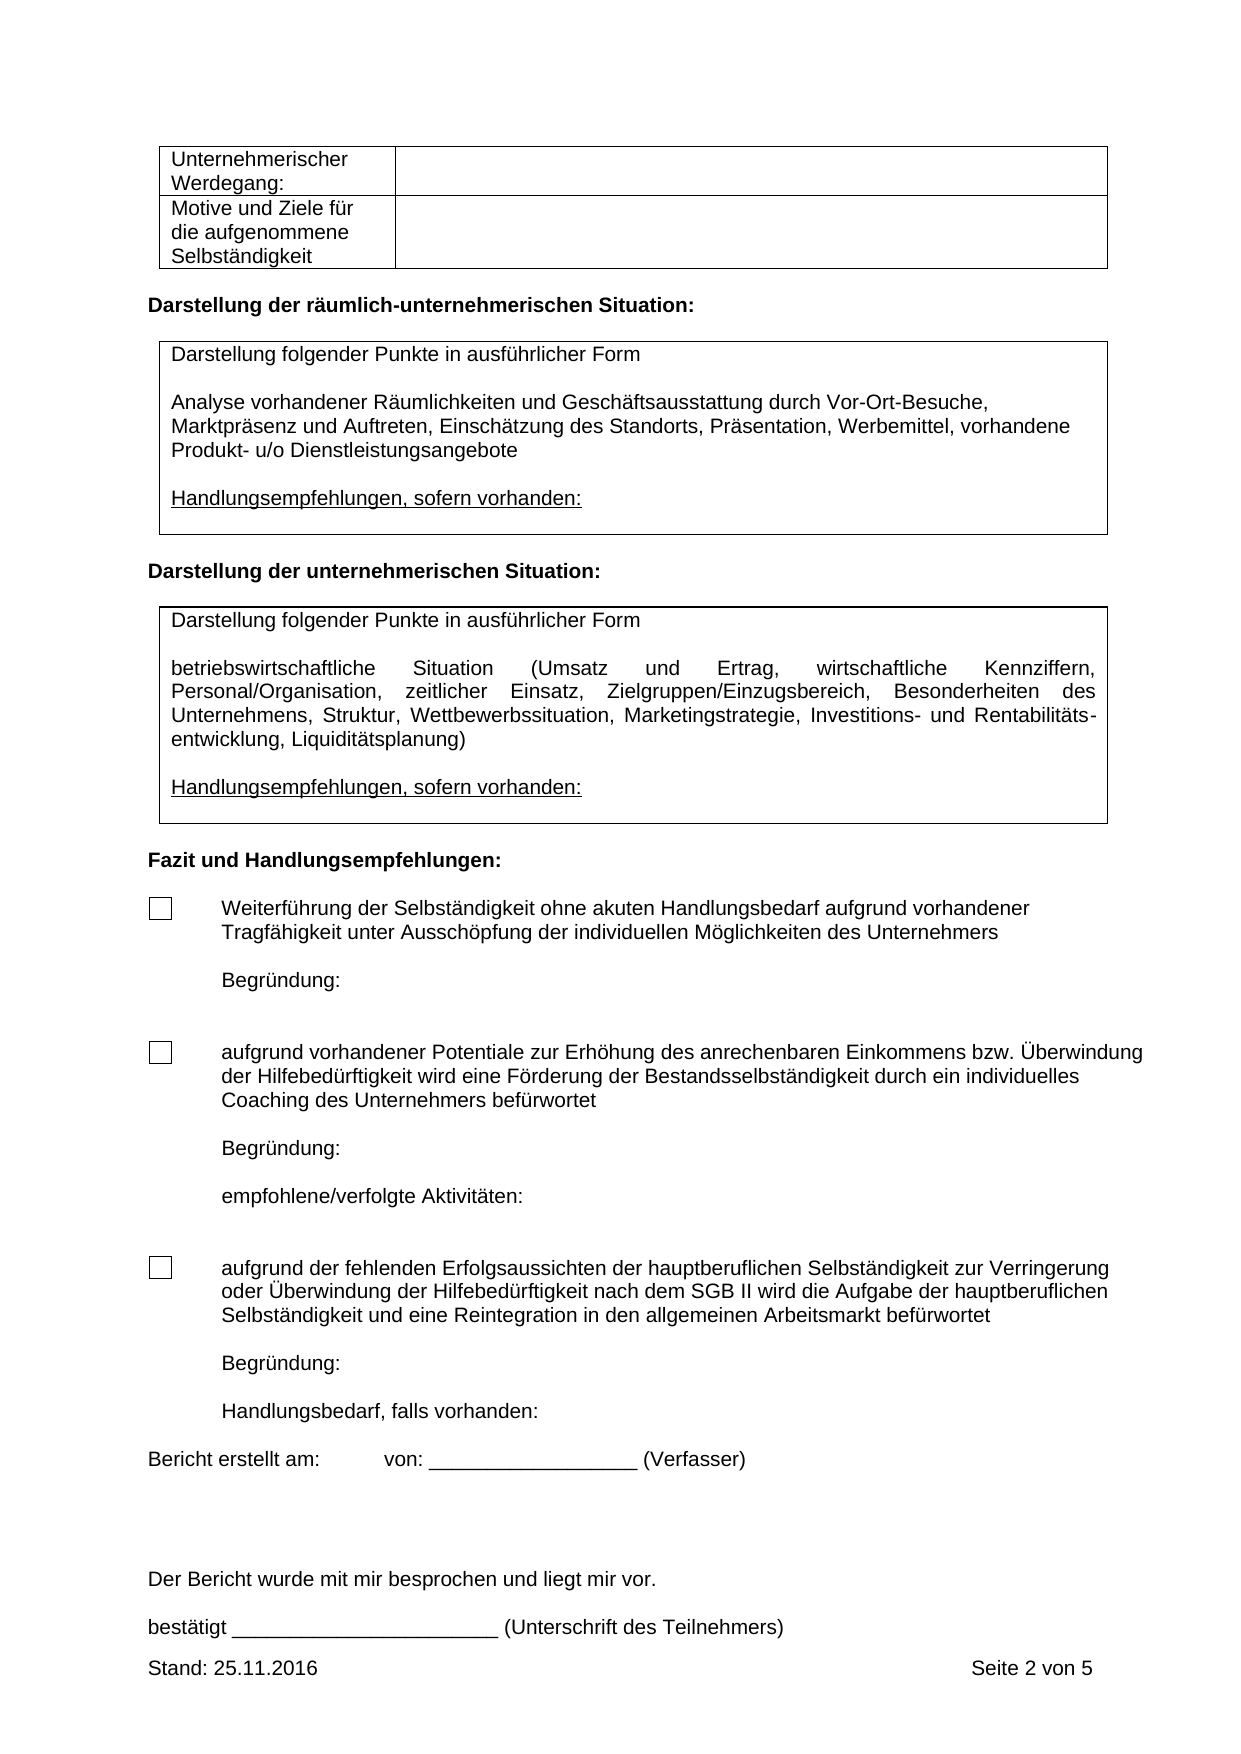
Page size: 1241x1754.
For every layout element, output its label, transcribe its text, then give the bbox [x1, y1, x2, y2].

table_cell [396, 147, 1107, 195]
text aufgrund der fehlenden Erfolgsaussichten der hauptberuflichen Selbständigkeit zur Verringerung oder Überwindung der Hilfebedürftigkeit nach dem SGB II wird die Aufgabe der hauptberuflichen Selbständigkeit und eine Reintegration in den allgemeinen Arbeitsmarkt befürwortet [148, 1255, 1152, 1327]
text Bericht erstellt am: von: __________________ (Verfasser) [148, 1447, 1152, 1471]
text Weiterführung der Selbständigkeit ohne akuten Handlungsbedarf aufgrund vorhandener Tragfähigkeit unter Ausschöpfung der individuellen Möglichkeiten des Unternehmers [148, 896, 1152, 944]
text Begründung: [148, 1351, 1152, 1375]
text Begründung: [148, 1136, 1152, 1159]
table_header Darstellung folgender Punkte in ausführlicher Form betriebswirtschaftliche Situation (Umsatz und Ertrag, wirtschaftliche Kennziffern, Personal/Organisation, zeitlicher Einsatz, Zielgruppen/Einzugsbereich, Besonderheiten des Unternehmens, Struktur, Wettbewerbssituation, Marketingstrategie, Investitions- und Rentabilitätsentwicklung, Liquiditätsplanung) Handlungsempfehlungen, sofern vorhanden: [160, 608, 1107, 823]
table_cell Unternehmerischer Werdegang: [160, 147, 395, 195]
text aufgrund vorhandener Potentiale zur Erhöhung des anrechenbaren Einkommens bzw. Überwindung der Hilfebedürftigkeit wird eine Förderung der Bestandsselbständigkeit durch ein individuelles Coaching des Unternehmers befürwortet [148, 1040, 1152, 1112]
list Darstellung der unternehmerischen Situation: [148, 558, 1152, 582]
text Der Bericht wurde mit mir besprochen und liegt mir vor. [148, 1567, 1152, 1591]
table_cell [396, 196, 1107, 268]
text empfohlene/verfolgte Aktivitäten: [148, 1183, 1152, 1207]
text Darstellung der räumlich-unternehmerischen Situation: [148, 293, 1152, 317]
table_header Darstellung folgender Punkte in ausführlicher Form Analyse vorhandener Räumlichkeiten und Geschäftsausstattung durch Vor-Ort-Besuche, Marktpräsenz und Auftreten, Einschätzung des Standorts, Präsentation, Werbemittel, vorhandene Produkt- u/o Dienstleistungsangebote Handlungsempfehlungen, sofern vorhanden: [160, 342, 1107, 533]
text Fazit und Handlungsempfehlungen: [148, 848, 1152, 872]
text Handlungsbedarf, falls vorhanden: [148, 1399, 1152, 1423]
text bestätigt _______________________ (Unterschrift des Teilnehmers) [148, 1615, 1152, 1639]
table_cell Motive und Ziele für die aufgenommene Selbständigkeit [160, 196, 395, 268]
text Begründung: [148, 968, 1152, 992]
